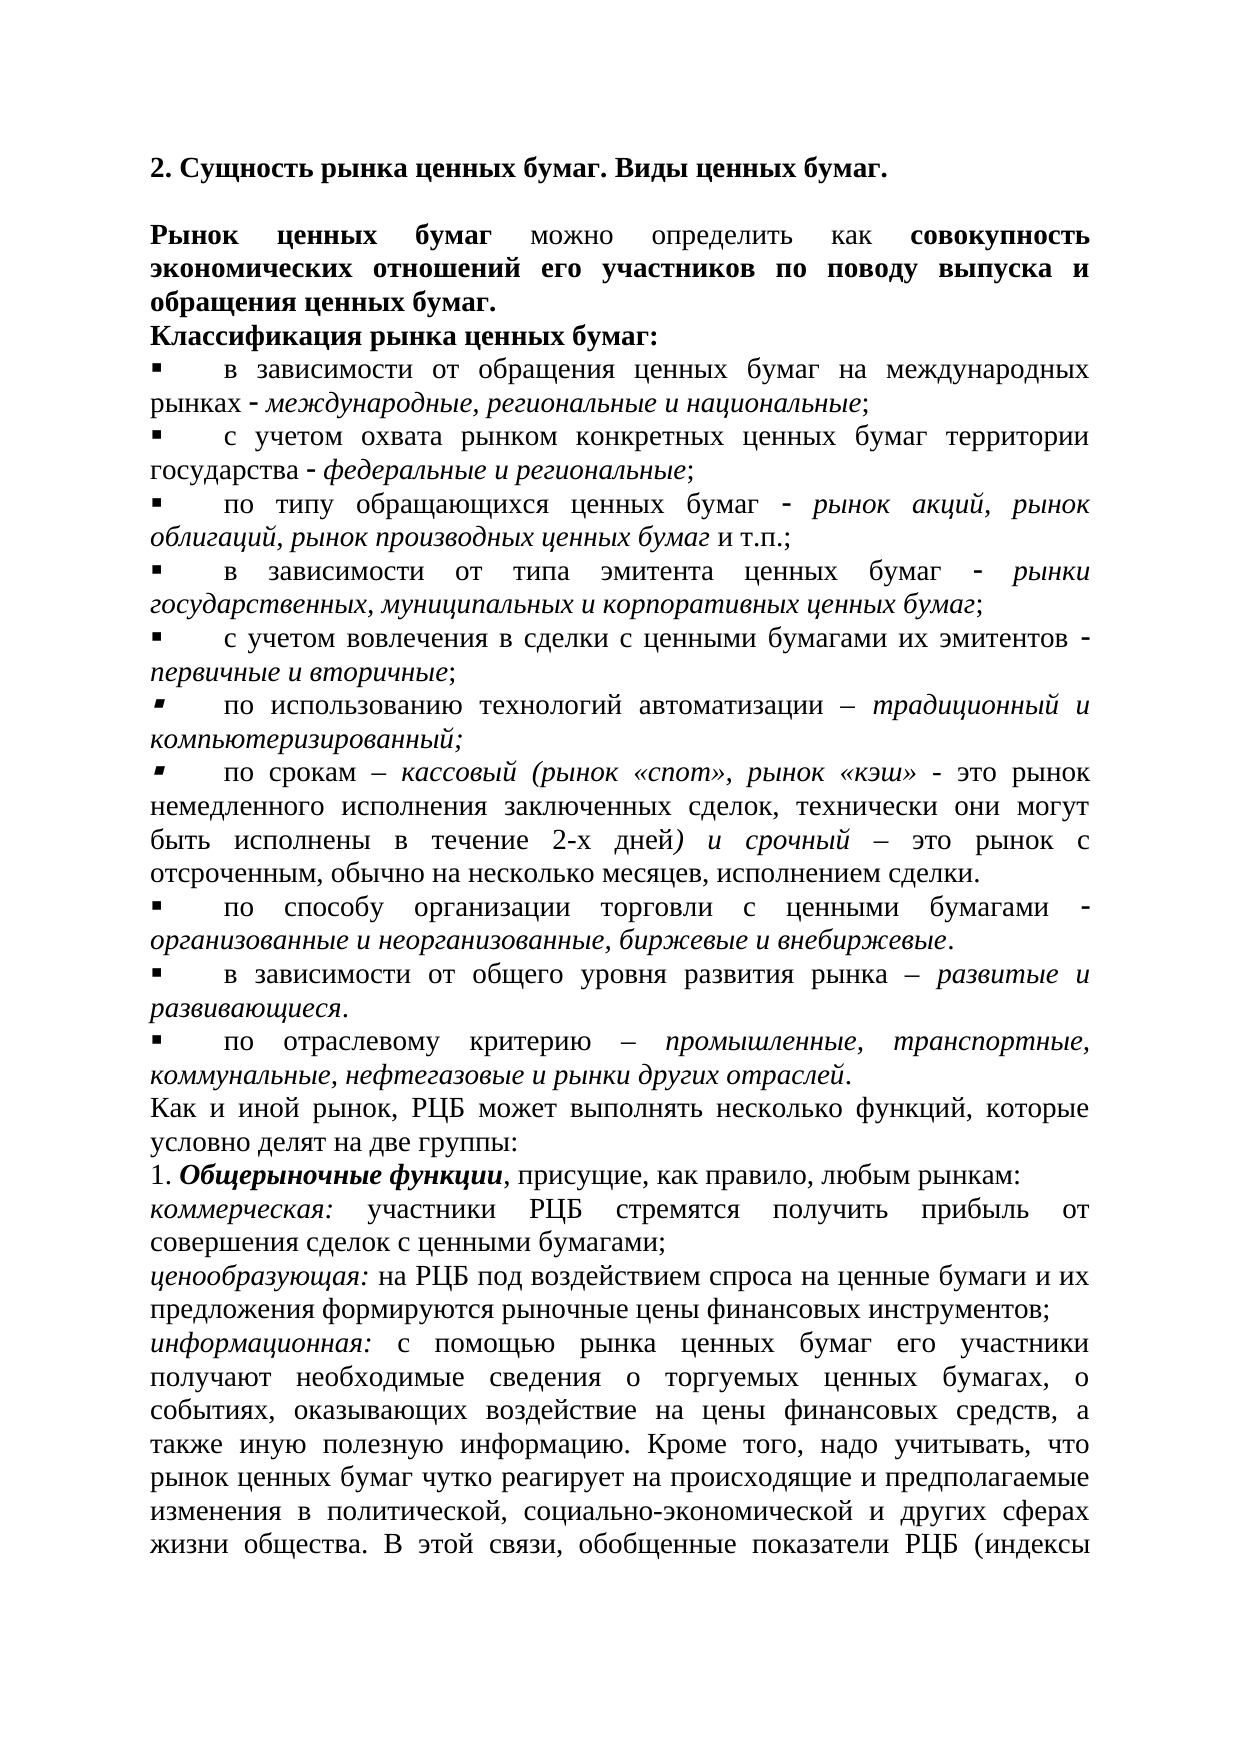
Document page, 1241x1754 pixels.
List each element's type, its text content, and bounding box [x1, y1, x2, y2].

list по способу организации торговли с ценными бумагами организованные и неорганизованные, биржевые и внебиржевые. [150, 889, 1090, 956]
list в зависимости от общего уровня развития рынка – развитые и развивающиеся. [150, 956, 1090, 1023]
list по отраслевому критерию – промышленные, транспортные, коммунальные, нефтегазовые и рынки других отраслей. [150, 1023, 1090, 1090]
text ценообразующая: на РЦБ под воздействием спроса на ценные бумаги и их предложения формируются рыночные цены финансовых инструментов; [150, 1258, 1090, 1325]
list в зависимости от обращения ценных бумаг на международных рынках международные, региональные и национальные; [150, 351, 1090, 418]
text 2. Сущность рынка ценных бумаг. Виды ценных бумаг. [150, 150, 1090, 183]
list в зависимости от типа эмитента ценных бумаг рынки государственных, муниципальных и корпоративных ценных бумаг; [150, 553, 1090, 620]
list с учетом вовлечения в сделки с ценными бумагами их эмитентов первичные и вторичные; [150, 620, 1090, 687]
list по типу обращающихся ценных бумаг рынок акций, рынок облигаций, рынок производных ценных бумаг и т.п.; [150, 486, 1090, 553]
list по срокам – кассовый (рынок «спот», рынок «кэш» - это рынок немедленного исполнения заключенных сделок, технически они могут быть исполнены в течение 2-х дней) и срочный – это рынок с отсроченным, обычно на несколько месяцев, исполнением сделки. [150, 754, 1090, 889]
text 1. Общерыночные функции, присущие, как правило, любым рынкам: [150, 1157, 1090, 1191]
list по использованию технологий автоматизации – традиционный и компьютеризированный; [150, 687, 1090, 754]
text Как и иной рынок, РЦБ может выполнять несколько функций, которые условно делят на две группы: [150, 1090, 1090, 1157]
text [150, 1325, 1090, 1560]
text Классификация рынка ценных бумаг: [150, 318, 1090, 351]
text Рынок ценных бумаг можно определить как совокупность экономических отношений его участников по поводу выпуска и обращения ценных бумаг. [150, 217, 1090, 318]
text коммерческая: участники РЦБ стремятся получить прибыль от совершения сделок с ценными бумагами; [150, 1191, 1090, 1258]
list с учетом охвата рынком конкретных ценных бумаг территории государства федеральные и региональные; [150, 418, 1090, 486]
